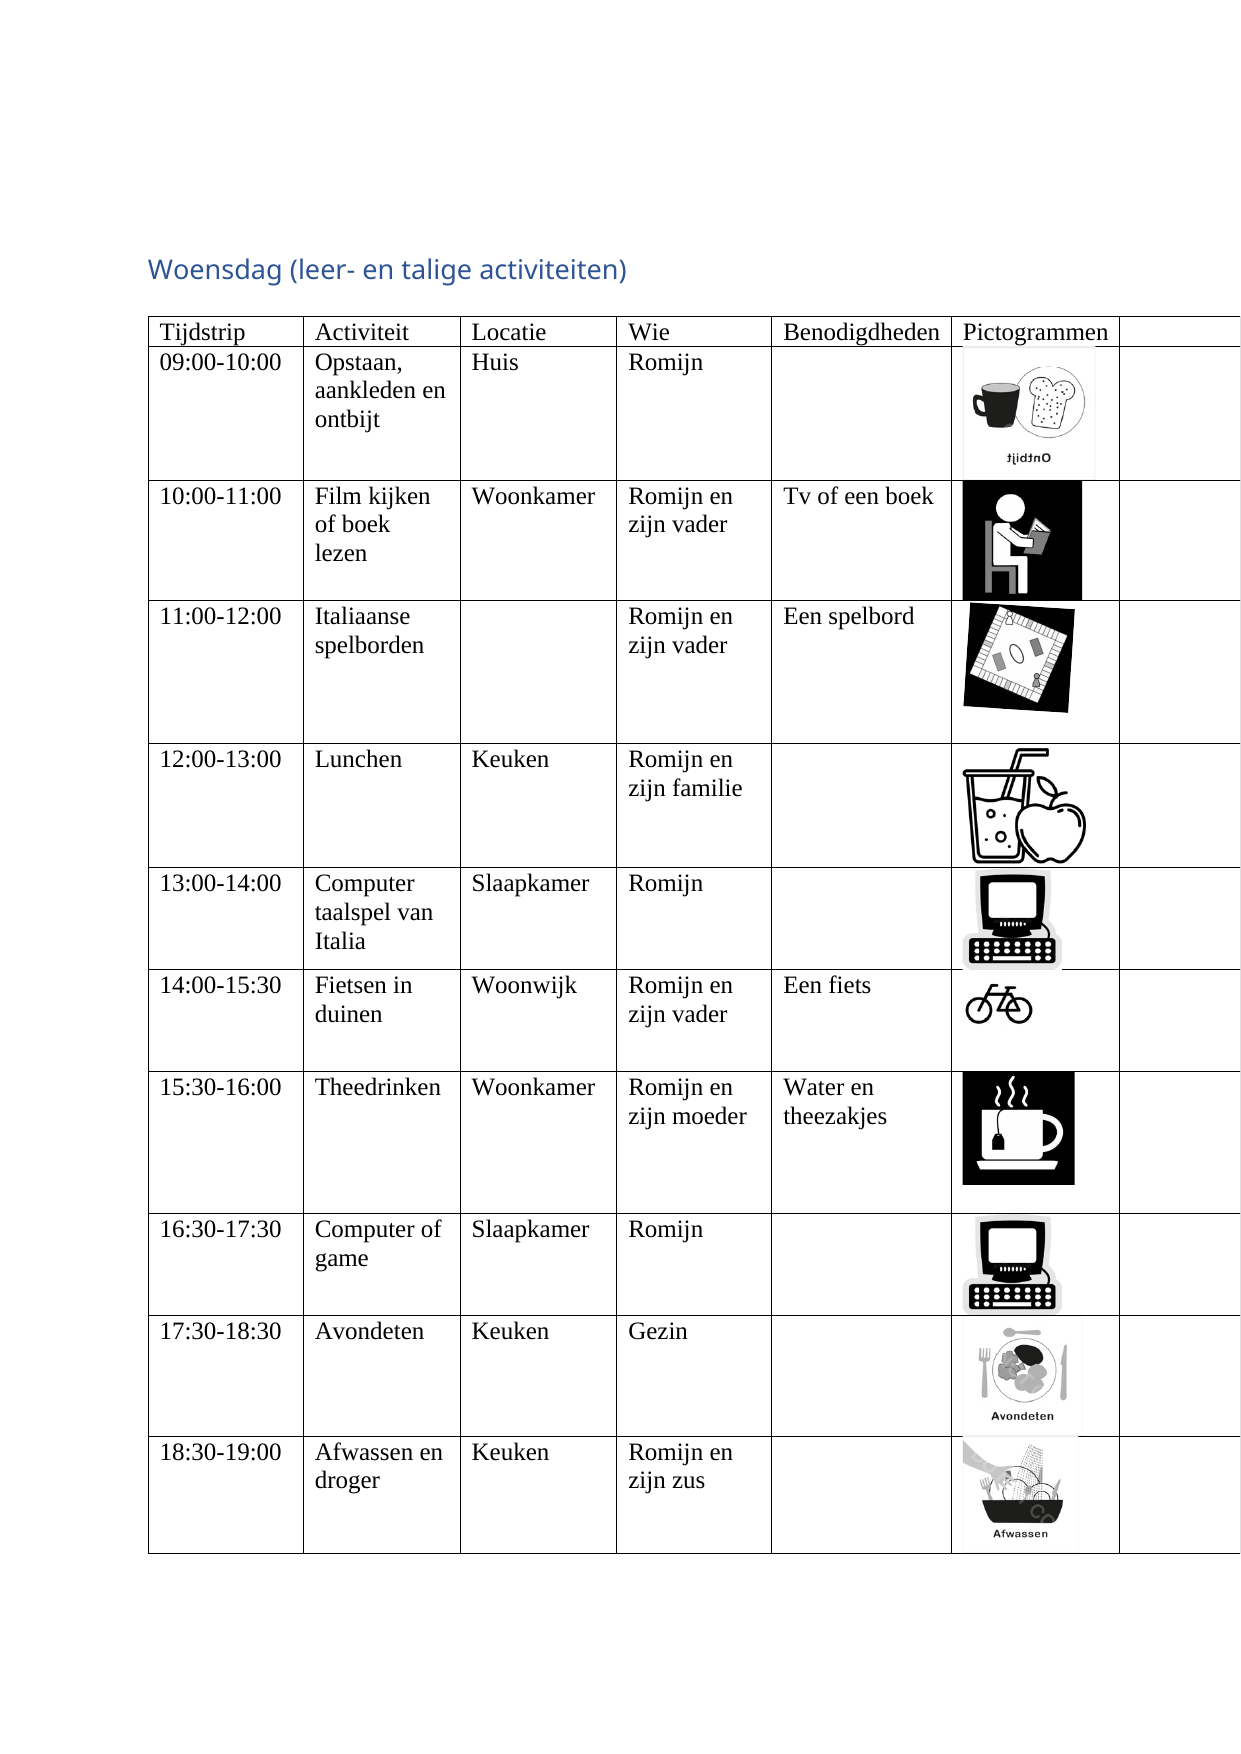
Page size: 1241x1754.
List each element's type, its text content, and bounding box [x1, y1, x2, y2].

table_cell [952, 744, 962, 867]
table_cell 13:00-14:00 [149, 868, 303, 969]
table_cell 10:00-11:00 [149, 481, 303, 600]
table_cell Een fiets [772, 970, 951, 1071]
table_cell [952, 1072, 1119, 1213]
table_cell Italiaanse spelborden [304, 601, 460, 743]
table_cell [1062, 1214, 1119, 1315]
table_header Activiteit [304, 317, 460, 346]
picture [962, 1316, 1083, 1553]
table_cell 11:00-12:00 [149, 601, 303, 743]
table_cell Afwassen en droger [304, 1437, 460, 1552]
table_cell [772, 1437, 951, 1552]
table_cell [772, 744, 951, 867]
table_cell Computer taalspel van Italia [304, 868, 460, 969]
table_cell Een spelbord [772, 601, 951, 743]
table_cell Keuken [461, 744, 616, 867]
table_cell Romijn [617, 347, 771, 480]
table_cell [1079, 1437, 1119, 1552]
table_cell [1083, 1316, 1119, 1436]
table_cell Romijn en zijn vader [617, 481, 771, 600]
table_cell 12:00-13:00 [149, 744, 303, 867]
table_cell 15:30-16:00 [149, 1072, 303, 1213]
table_cell Romijn [617, 1214, 771, 1315]
table_cell Romijn en zijn moeder [617, 1072, 771, 1213]
table_cell Romijn en zijn zus [617, 1437, 771, 1552]
picture [964, 603, 1074, 713]
table_cell [952, 1316, 962, 1436]
table_cell Slaapkamer [461, 868, 616, 969]
picture [962, 743, 1086, 1043]
table_cell [952, 868, 962, 969]
table_cell [1096, 347, 1119, 480]
table_cell [1120, 1316, 1240, 1436]
picture [962, 1214, 1062, 1315]
table_cell 16:30-17:30 [149, 1214, 303, 1315]
table_cell [772, 347, 951, 480]
table_cell Romijn [617, 868, 771, 969]
subtitle Woensdag (leer- en talige activiteiten) [148, 250, 1093, 287]
table_cell Keuken [461, 1316, 616, 1436]
table_cell [1120, 1214, 1240, 1315]
table_cell [952, 1214, 962, 1315]
table_cell Fietsen in duinen [304, 970, 460, 1071]
table_cell [952, 970, 1119, 1071]
table_cell [461, 601, 616, 743]
picture [962, 1072, 1075, 1185]
table_cell [952, 1437, 962, 1552]
table_cell [1120, 347, 1240, 480]
table_cell [952, 347, 962, 480]
table_cell [1062, 868, 1119, 969]
table_cell Theedrinken [304, 1072, 460, 1213]
table_cell Lunchen [304, 744, 460, 867]
table_cell Huis [461, 347, 616, 480]
table_cell [952, 481, 962, 600]
table_header Locatie [461, 317, 616, 346]
table_cell Woonkamer [461, 1072, 616, 1213]
table_cell Opstaan, aankleden en ontbijt [304, 347, 460, 480]
table_cell [1120, 481, 1240, 600]
table_cell Film kijken of boek lezen [304, 481, 460, 600]
table_cell Romijn en zijn vader [617, 970, 771, 1071]
table_cell Slaapkamer [461, 1214, 616, 1315]
table_header [1120, 317, 1240, 346]
table_cell 09:00-10:00 [149, 347, 303, 480]
picture [962, 346, 1096, 601]
table_cell Keuken [461, 1437, 616, 1552]
table_cell 17:30-18:30 [149, 1316, 303, 1436]
table_cell [1120, 1072, 1240, 1213]
table_cell [1120, 1437, 1240, 1552]
table_header Wie [617, 317, 771, 346]
table_header Benodigdheden [772, 317, 951, 346]
table_cell [772, 1316, 951, 1436]
table_cell Woonkamer [461, 481, 616, 600]
table_cell [772, 1214, 951, 1315]
table_cell [1120, 970, 1240, 1071]
table_cell [952, 601, 1119, 743]
table_header Tijdstrip [149, 317, 303, 346]
table_cell [1120, 744, 1240, 867]
table_header Pictogrammen [952, 317, 1119, 346]
table_cell Romijn en zijn vader [617, 601, 771, 743]
table_cell [1086, 744, 1119, 867]
table_cell Water en theezakjes [772, 1072, 951, 1213]
table_cell [1120, 601, 1240, 743]
table_cell [1083, 481, 1119, 600]
table_cell Gezin [617, 1316, 771, 1436]
table_cell Woonwijk [461, 970, 616, 1071]
table_cell Computer of game [304, 1214, 460, 1315]
table_cell 18:30-19:00 [149, 1437, 303, 1552]
table_cell Romijn en zijn familie [617, 744, 771, 867]
table_cell [772, 868, 951, 969]
table_cell Avondeten [304, 1316, 460, 1436]
table_cell Tv of een boek [772, 481, 951, 600]
table_cell [1120, 868, 1240, 969]
table_cell 14:00-15:30 [149, 970, 303, 1071]
